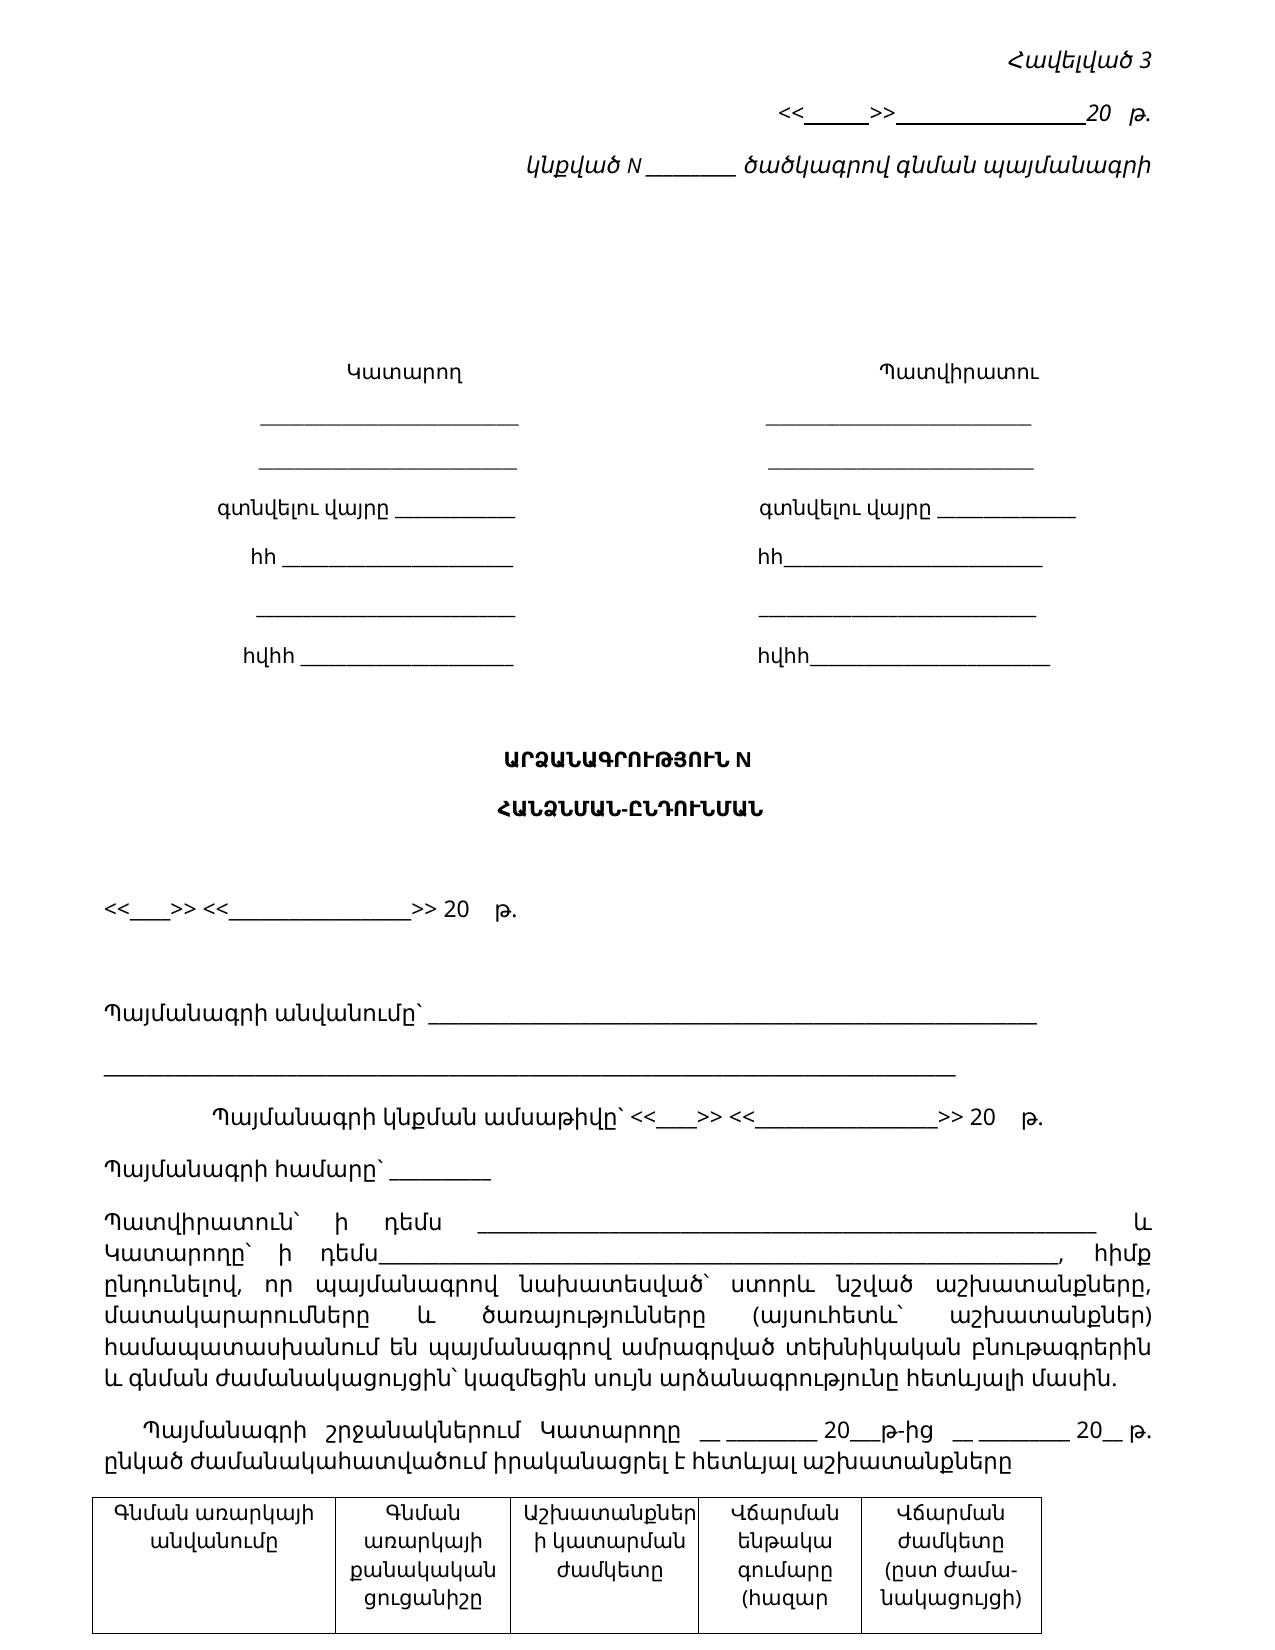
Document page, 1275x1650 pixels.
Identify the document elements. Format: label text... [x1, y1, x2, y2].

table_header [336, 1498, 510, 1633]
text ԱՐՁԱՆԱԳՐՈՒԹՅՈՒՆ N [103, 745, 1152, 774]
text << >> 20 թ. [103, 96, 1152, 128]
text <<____>> <<__________________>> 20 թ. [103, 893, 1152, 924]
text Պայմանագրի շրջանակներում Կատարողը __ _________ 20___թ-ից __ _________ 20__ թ. ընկած ժամանակահատվածում իրականացրել է հետևյալ աշխատանքները [103, 1414, 1152, 1476]
text Պայմանագրի կնքման ամսաթիվը` <<____>> <<__________________>> 20 թ. [103, 1101, 1152, 1133]
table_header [699, 1498, 861, 1633]
text ___________________________________ ____________________________________ [141, 450, 1152, 472]
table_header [862, 1498, 1041, 1633]
text Պայմանագրի անվանումը` ____________________________________________________________ [103, 997, 1152, 1028]
text ՀԱՆՁՆՄԱՆ-ԸՆԴՈՒՆՄԱՆ [103, 794, 1152, 823]
text հհ _________________________ հհ____________________________ [141, 542, 1152, 571]
text Կատարող Պատվիրատու [141, 357, 1152, 385]
text ___________________________________ ____________________________________ [141, 406, 1152, 429]
text Հավելված 3 [103, 44, 1152, 76]
text կնքված N __________ ծածկագրով գնման պայմանագրի [103, 148, 1152, 180]
text Պայմանագրի համարը` __________ [103, 1153, 1152, 1185]
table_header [511, 1498, 698, 1633]
text գտնվելու վայրը _____________ գտնվելու վայրը _______________ [141, 493, 1152, 522]
text Պատվիրատուն՝ ի դեմս _____________________________________________________________ և Կատարողը՝ ի դեմս___________________________________________________________________, հիմք ընդունելով, որ պայմանագրով նախատեսված՝ ստորև նշված աշխատանքները, մատակարարումները և ծառայությունները (այսուհետև՝ աշխատանքներ) համապատասխանում են պայմանագրով ամրագրված տեխնիկական բնութագրերին և գնման ժամանակացույցին՝ կազմեցին սույն արձանագրությունը հետևյալի մասին. [103, 1206, 1152, 1393]
text հվհհ _______________________ հվհհ__________________________ [141, 641, 1152, 669]
text ____________________________ ______________________________ [141, 592, 1152, 620]
text ____________________________________________________________________________________ [103, 1049, 1152, 1081]
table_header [93, 1498, 335, 1633]
